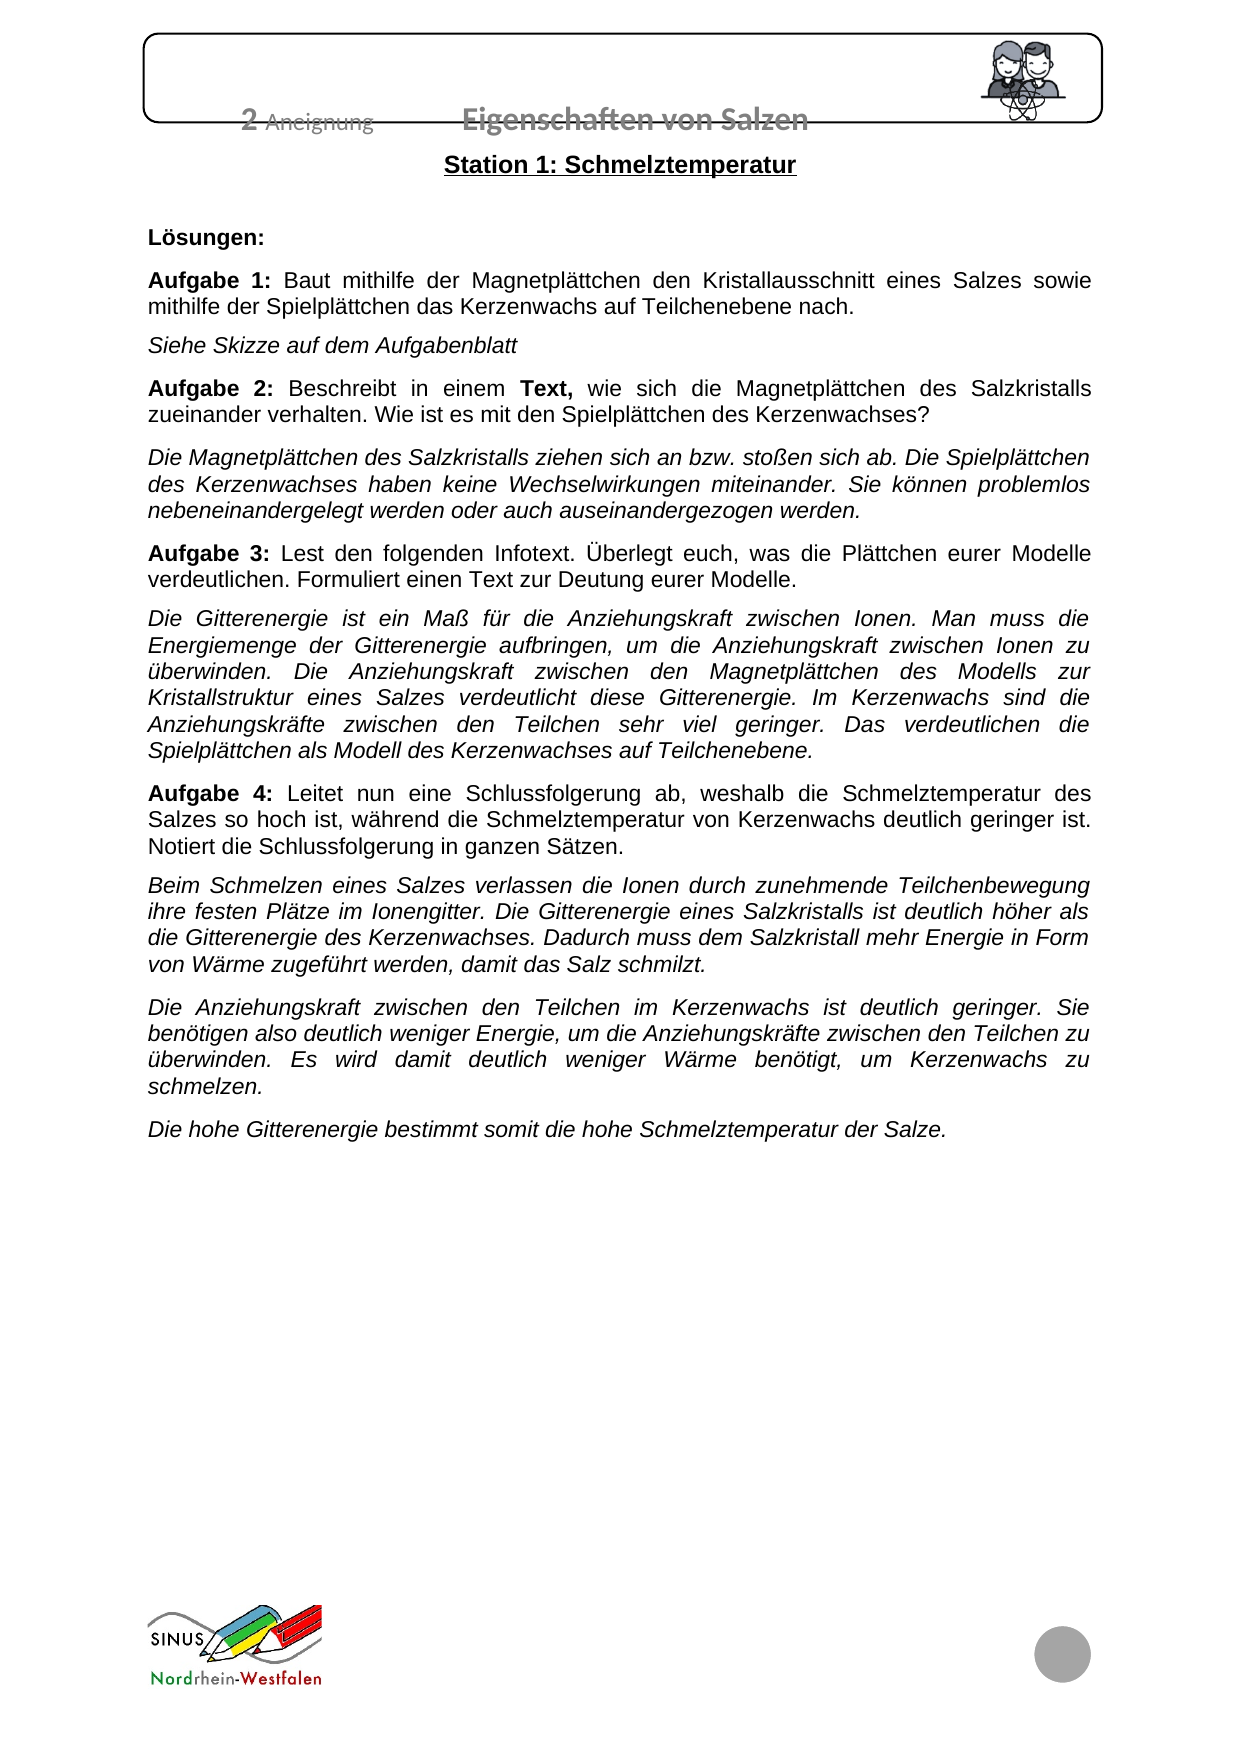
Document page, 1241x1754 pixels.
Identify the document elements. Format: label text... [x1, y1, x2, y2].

text Siehe Skizze auf dem Aufgabenblatt [148, 332, 1093, 358]
text Die Anziehungskraft zwischen den Teilchen im Kerzenwachs ist deutlich geringer. Sie benötigen also deutlich weniger Energie, um die Anziehungskräfte zwischen den Teilchen zu überwinden. Es wird damit deutlich weniger Wärme benötigt, um Kerzenwachs zu schmelzen. [148, 994, 1093, 1099]
subtitle Station 1: Schmelztemperatur [148, 149, 1093, 178]
text Aufgabe 2: Beschreibt in einem Text, wie sich die Magnetplättchen des Salzkristalls zueinander verhalten. Wie ist es mit den Spielplättchen des Kerzenwachses? [148, 375, 1093, 428]
text Die Gitterenergie ist ein Maß für die Anziehungskraft zwischen Ionen. Man muss die Energiemenge der Gitterenergie aufbringen, um die Anziehungskraft zwischen Ionen zu überwinden. Die Anziehungskraft zwischen den Magnetplättchen des Modells zur Kristallstruktur eines Salzes verdeutlicht diese Gitterenergie. Im Kerzenwachs sind die Anziehungskräfte zwischen den Teilchen sehr viel geringer. Das verdeutlichen die Spielplättchen als Modell des Kerzenwachses auf Teilchenebene. [148, 605, 1093, 763]
text Beim Schmelzen eines Salzes verlassen die Ionen durch zunehmende Teilchenbewegung ihre festen Plätze im Ionengitter. Die Gitterenergie eines Salzkristalls ist deutlich höher als die Gitterenergie des Kerzenwachses. Dadurch muss dem Salzkristall mehr Energie in Form von Wärme zugeführt werden, damit das Salz schmilzt. [148, 872, 1093, 977]
picture [147, 1605, 322, 1689]
text Die Magnetplättchen des Salzkristalls ziehen sich an bzw. stoßen sich ab. Die Spielplättchen des Kerzenwachses haben keine Wechselwirkungen miteinander. Sie können problemlos nebeneinandergelegt werden oder auch auseinandergezogen werden. [148, 444, 1093, 523]
subtitle Lösungen: [148, 224, 1093, 250]
subtitle Aufgabe 4: Leitet nun eine Schlussfolgerung ab, weshalb die Schmelztemperatur des Salzes so hoch ist, während die Schmelztemperatur von Kerzenwachs deutlich geringer ist. Notiert die Schlussfolgerung in ganzen Sätzen. [148, 780, 1093, 859]
subtitle Aufgabe 1: Baut mithilfe der Magnetplättchen den Kristallausschnitt eines Salzes sowie mithilfe der Spielplättchen das Kerzenwachs auf Teilchenebene nach. [148, 267, 1093, 319]
text Die hohe Gitterenergie bestimmt somit die hohe Schmelztemperatur der Salze. [148, 1116, 1093, 1142]
subtitle Aufgabe 3: Lest den folgenden Infotext. Überlegt euch, was die Plättchen eurer Modelle verdeutlichen. Formuliert einen Text zur Deutung eurer Modelle. [148, 540, 1093, 593]
